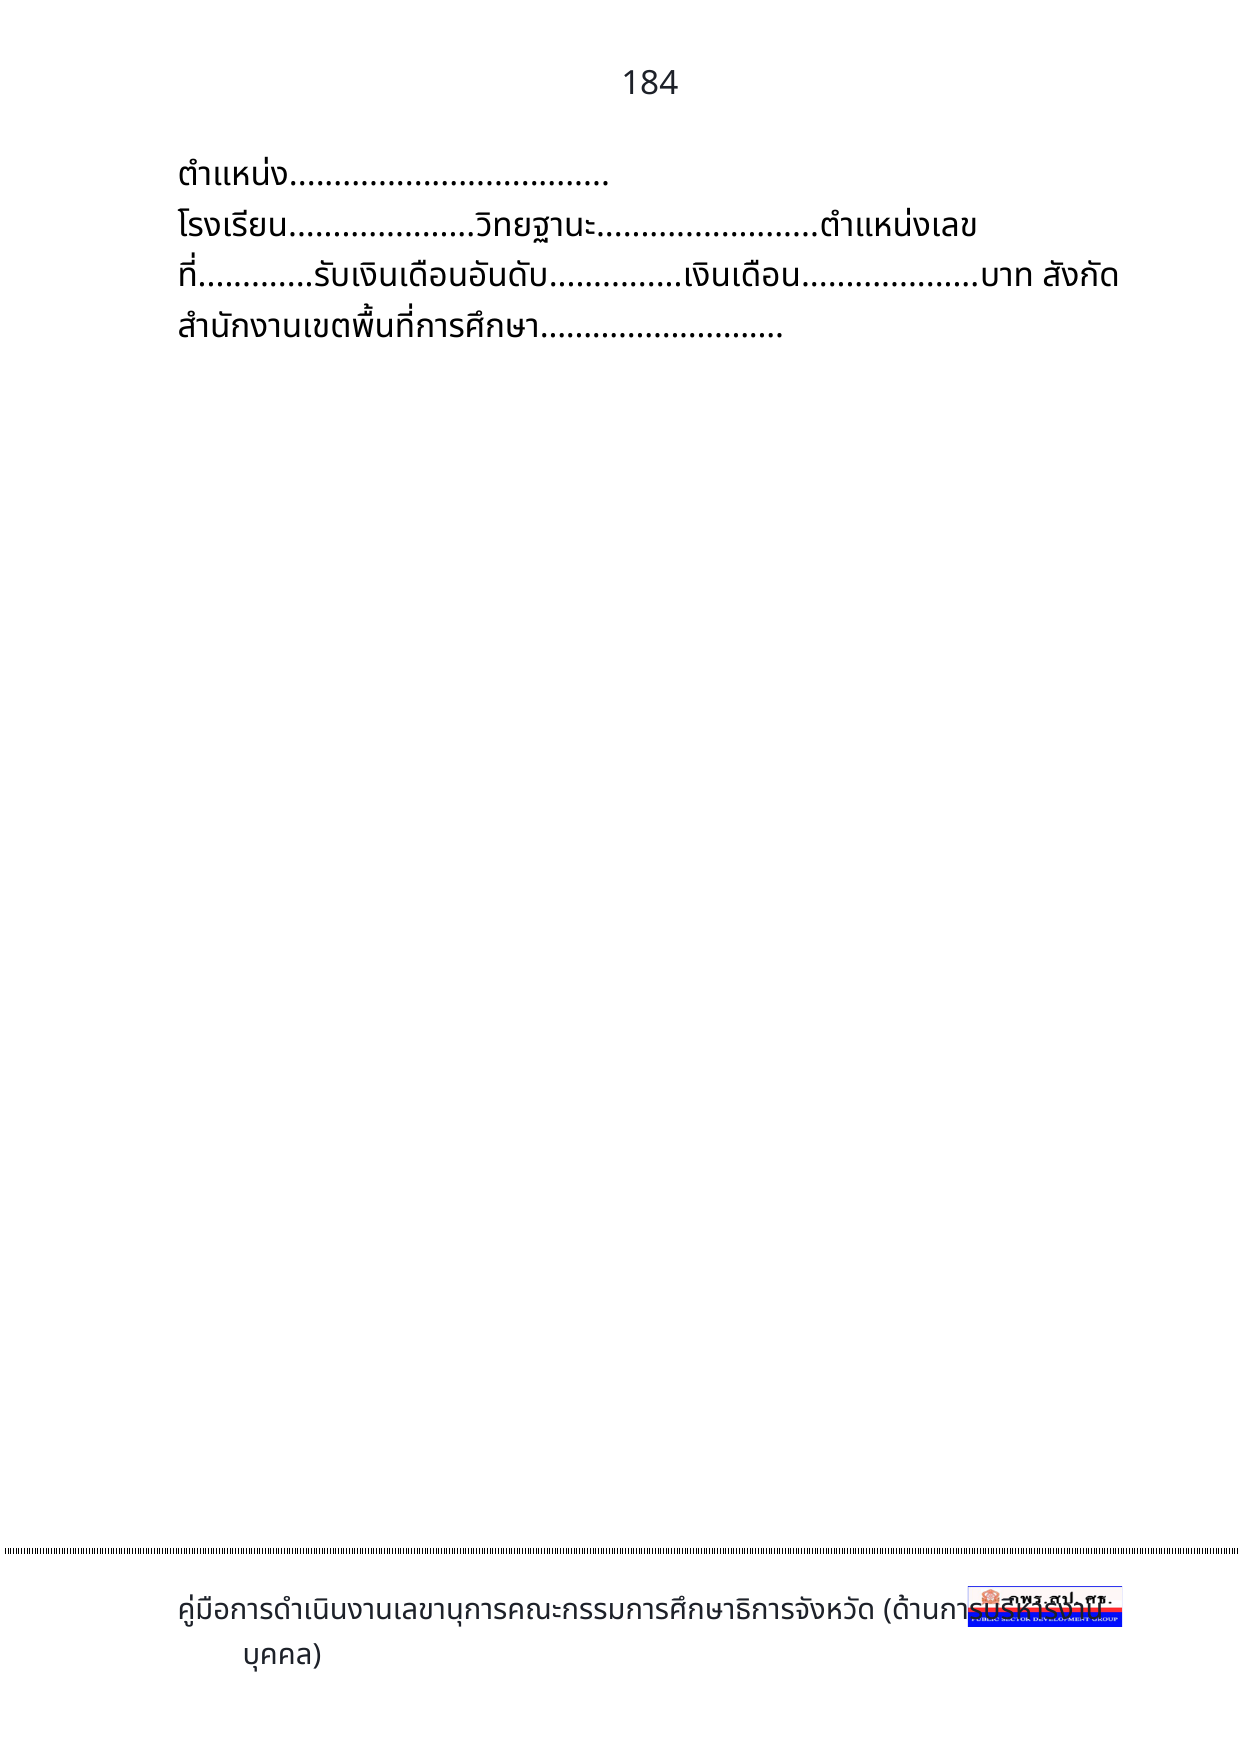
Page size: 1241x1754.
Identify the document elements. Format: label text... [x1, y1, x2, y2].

picture [967, 1586, 1123, 1627]
